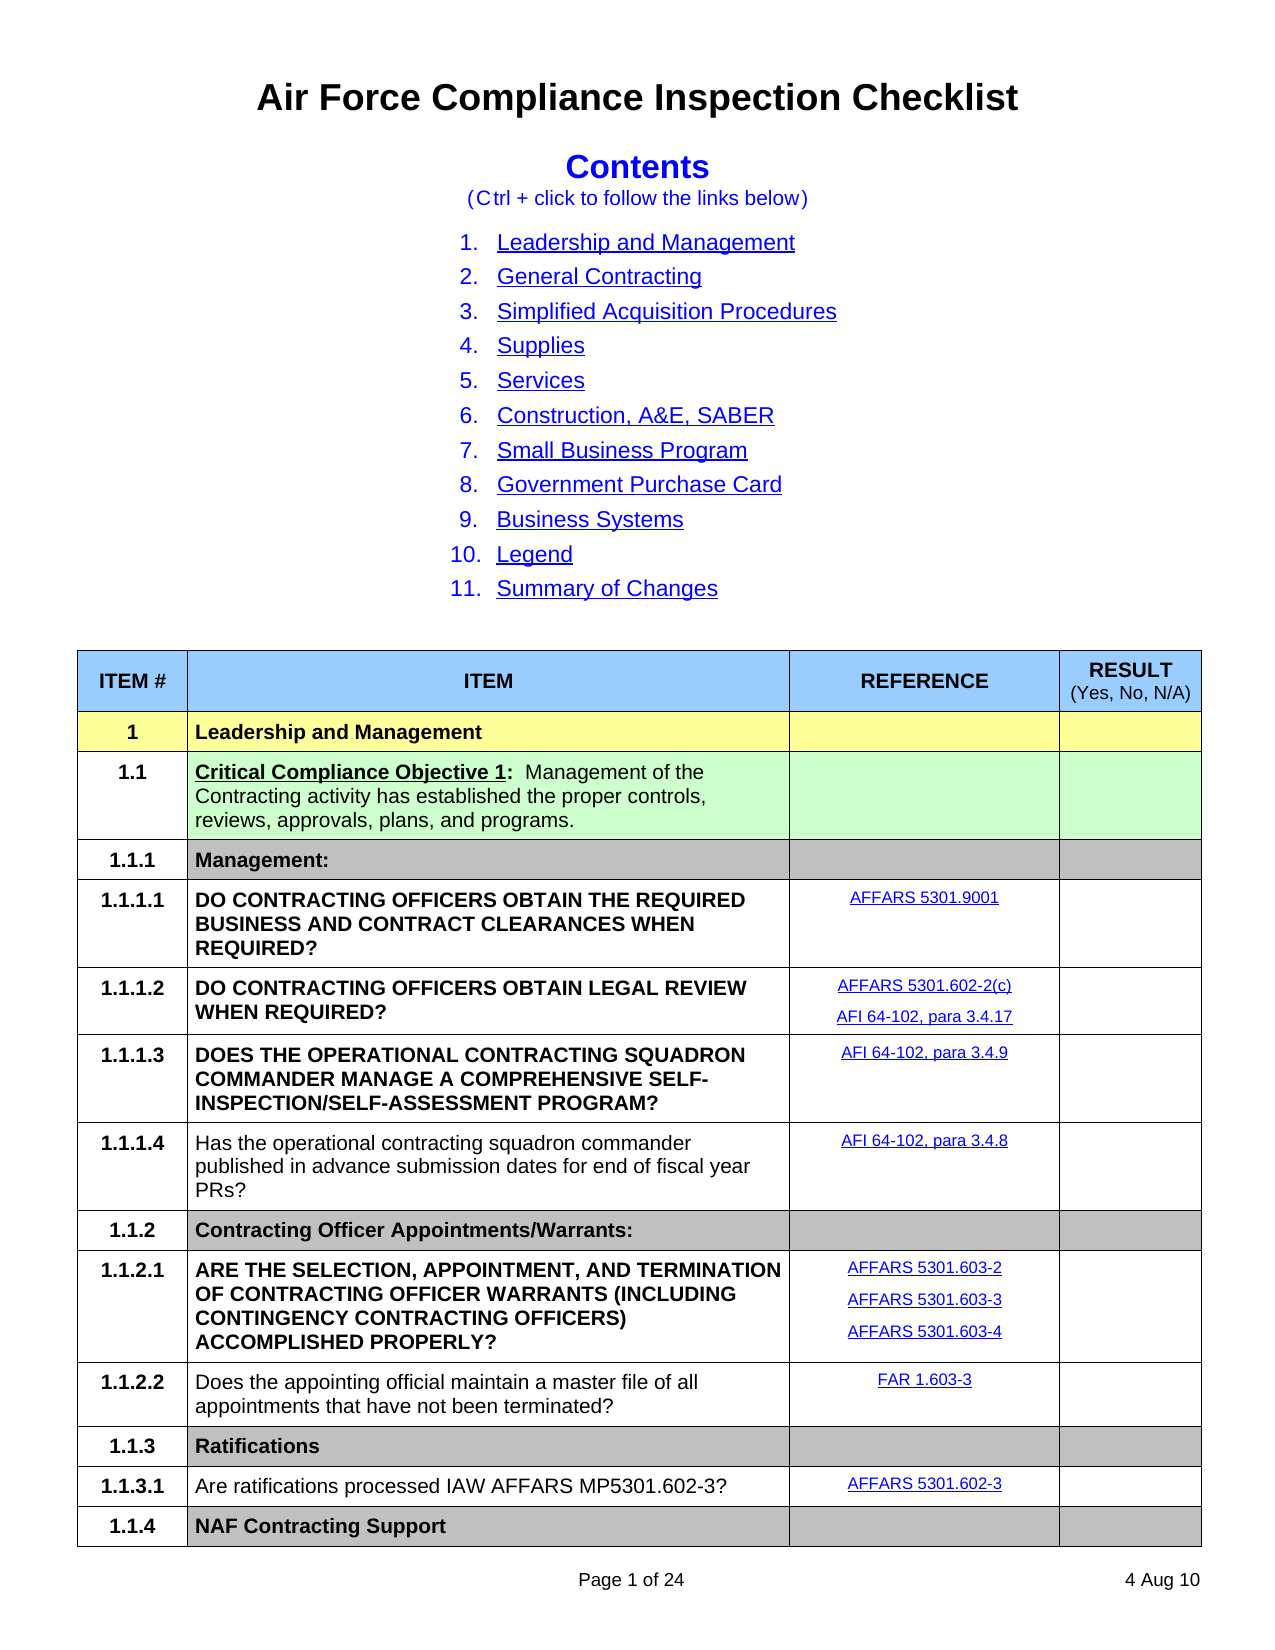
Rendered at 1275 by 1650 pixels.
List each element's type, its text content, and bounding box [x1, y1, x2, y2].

table_cell DO contracting OFFICERS obtain legal review when required? [188, 968, 789, 1034]
table_cell Ratifications [188, 1427, 789, 1466]
table_cell [1060, 1427, 1201, 1466]
table_header REFERENCE [790, 651, 1059, 711]
list Business Systems [459, 506, 1200, 532]
table_cell Does the operational contracting squadron commander MANAGE a comprehensive self-inspection/self-assessment program? [188, 1035, 789, 1122]
table_cell [1060, 880, 1201, 967]
table_cell [1060, 1467, 1201, 1506]
table_cell [1060, 1363, 1201, 1426]
list General Contracting [459, 263, 1200, 289]
list Small Business Program [459, 437, 1200, 463]
table_cell [790, 712, 1059, 751]
table_cell [1060, 1035, 1201, 1122]
table_cell 1.1.1 [78, 840, 187, 879]
table_cell Management: [188, 840, 789, 879]
table_cell Has the operational contracting squadron commander published in advance submission dates for end of fiscal year PRs? [188, 1123, 789, 1210]
table_cell AFI 64-102, para 3.4.9 [790, 1035, 1059, 1122]
table_cell [1060, 712, 1201, 751]
table_cell [1060, 1507, 1201, 1546]
table_cell [1060, 840, 1201, 879]
table_cell Contracting Officer Appointments/Warrants: [188, 1211, 789, 1250]
list Legend [450, 541, 1200, 567]
table_cell 1.1.1.4 [78, 1123, 187, 1210]
list Simplified Acquisition Procedures [459, 298, 1200, 324]
table_cell [1060, 752, 1201, 839]
table_cell 1.1 [78, 752, 187, 839]
table_cell 1.1.2 [78, 1211, 187, 1250]
table_cell AFFARS 5301.602-2(c) AFI 64-102, para 3.4.17 [790, 968, 1059, 1034]
table_cell 1.1.2.1 [78, 1251, 187, 1362]
table_cell Does the appointing official maintain a master file of all appointments that have not been terminated? [188, 1363, 789, 1426]
table_cell 1.1.3.1 [78, 1467, 187, 1506]
table_cell 1 [78, 712, 187, 751]
list Leadership and Management [459, 228, 1200, 255]
table_cell [1060, 1211, 1201, 1250]
table_cell FAR 1.603-3 [790, 1363, 1059, 1426]
list Supplies [459, 332, 1200, 359]
list Summary of Changes [450, 575, 1200, 602]
table_cell [790, 1211, 1059, 1250]
table_cell NAF Contracting Support [188, 1507, 789, 1546]
table_cell AFI 64-102, para 3.4.8 [790, 1123, 1059, 1210]
table_cell [790, 752, 1059, 839]
list Government Purchase Card [459, 471, 1200, 498]
table_cell Are the selection, appointment, and termination of contracting officer warrants (including contingency contracting officers) accomplished properly? [188, 1251, 789, 1362]
table_cell DO contracting OFFICERS obtain the required business and contract clearances when required? [188, 880, 789, 967]
text (Ctrl + click to follow the links below) [75, 185, 1200, 209]
table_cell [790, 840, 1059, 879]
table_cell AFFARS 5301.9001 [790, 880, 1059, 967]
table_cell 1.1.1.3 [78, 1035, 187, 1122]
table_cell 1.1.3 [78, 1427, 187, 1466]
table_cell [790, 1507, 1059, 1546]
text Air Force Compliance Inspection Checklist [75, 75, 1200, 118]
table_cell [1060, 968, 1201, 1034]
table_cell Are ratifications processed IAW AFFARS MP5301.602-3? [188, 1467, 789, 1506]
table_cell AFFARS 5301.603-2 AFFARS 5301.603-3 AFFARS 5301.603-4 [790, 1251, 1059, 1362]
table_cell [1060, 1123, 1201, 1210]
table_cell 1.1.2.2 [78, 1363, 187, 1426]
table_header RESULT (Yes, No, N/A) [1060, 651, 1201, 711]
table_cell [1060, 1251, 1201, 1362]
table_header ITEM # [78, 651, 187, 711]
table_cell AFFARS 5301.602-3 [790, 1467, 1059, 1506]
list Construction, A&E, SABER [459, 402, 1200, 428]
table_cell Leadership and Management [188, 712, 789, 751]
text Contents [75, 147, 1200, 185]
table_cell Critical Compliance Objective 1: Management of the Contracting activity has established the proper controls, reviews, approvals, plans, and programs. [188, 752, 789, 839]
table_cell 1.1.4 [78, 1507, 187, 1546]
table_cell 1.1.1.1 [78, 880, 187, 967]
table_header ITEM [188, 651, 789, 711]
table_cell [790, 1427, 1059, 1466]
table_cell 1.1.1.2 [78, 968, 187, 1034]
list Services [459, 367, 1200, 393]
